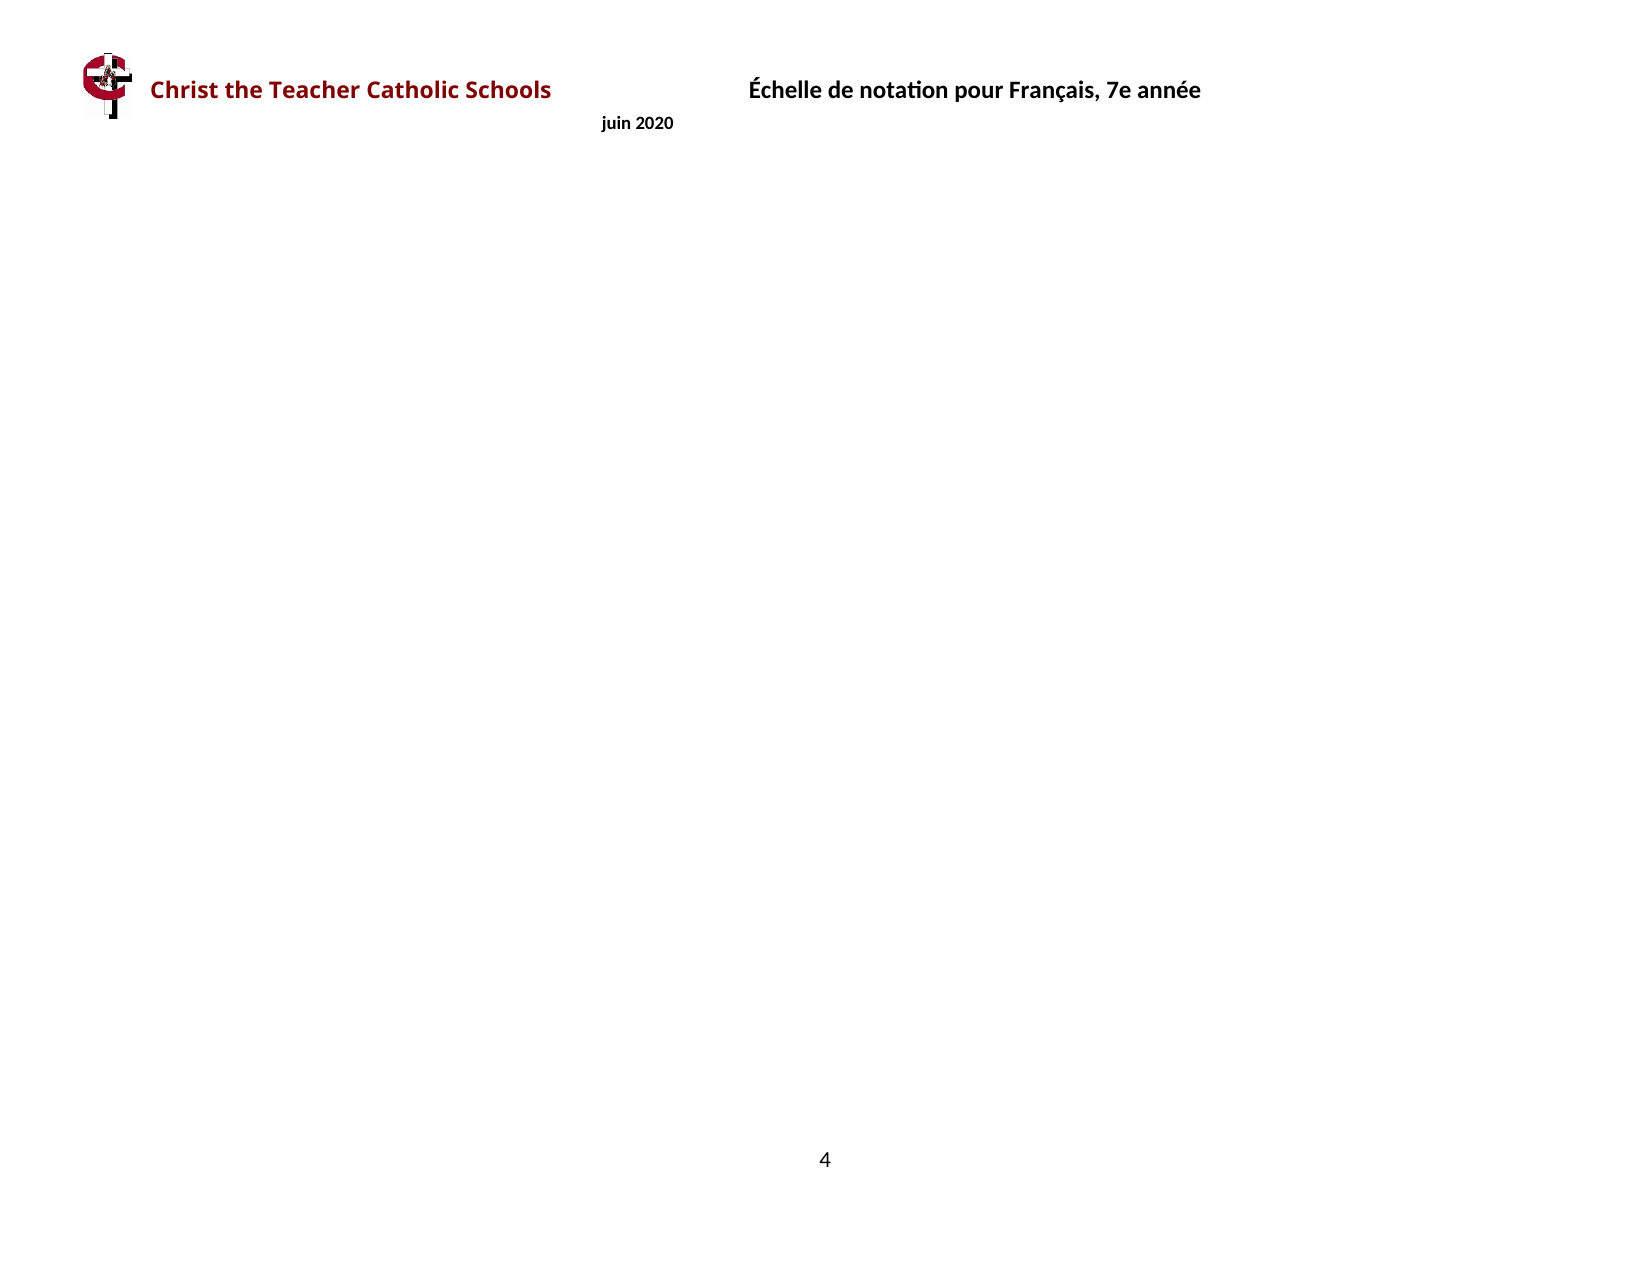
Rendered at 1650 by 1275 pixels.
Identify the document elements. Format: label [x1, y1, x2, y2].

picture [81, 53, 132, 117]
